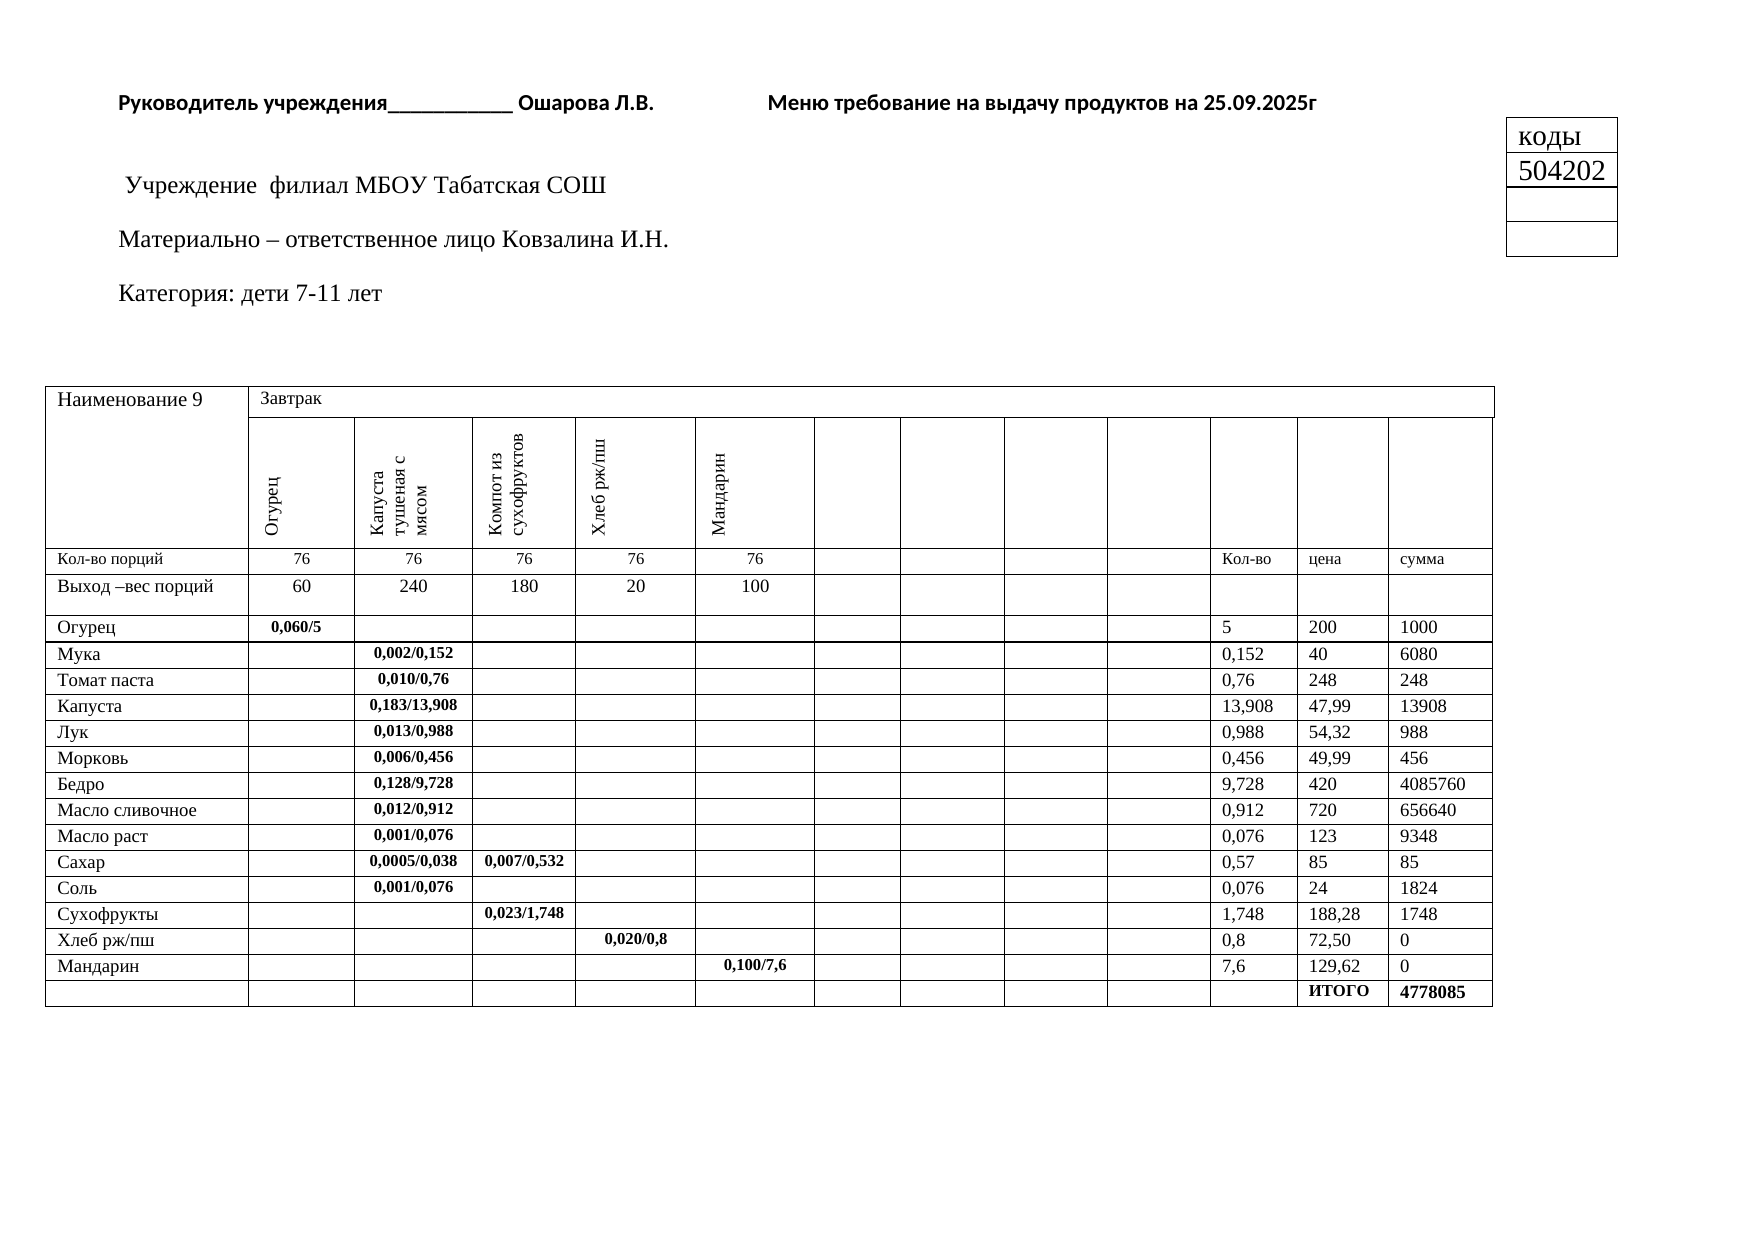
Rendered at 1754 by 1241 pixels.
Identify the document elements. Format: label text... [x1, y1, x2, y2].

table_cell 86,61 [1389, 903, 1492, 928]
table_cell [1005, 669, 1107, 693]
table_cell Хлеб рж/пш [576, 418, 695, 548]
table_cell [1108, 747, 1210, 772]
table_cell [1005, 981, 1107, 1006]
table_cell [473, 695, 575, 719]
table_cell [249, 643, 354, 667]
table_cell Хлеб рж/пш [46, 929, 248, 954]
table_cell [473, 825, 575, 850]
table_cell [901, 418, 1004, 548]
table_cell 47,99 [1298, 695, 1388, 719]
table_cell [901, 643, 1004, 667]
table_cell [1005, 825, 1107, 850]
table_cell [1211, 418, 1297, 548]
table_cell [1005, 773, 1107, 798]
table_cell [815, 721, 900, 746]
table_cell [1108, 616, 1210, 641]
table_cell [249, 903, 354, 928]
table_cell 76 [576, 549, 695, 574]
table_cell 0,020/0,8 [576, 929, 695, 954]
table_cell [1108, 981, 1210, 1006]
table_cell 0,007/0,532 [473, 851, 575, 876]
table_cell [901, 903, 1004, 928]
table_cell [1005, 877, 1107, 902]
text Материально – ответственное лицо Ковзалина И.Н. [118, 224, 1506, 253]
table_cell [901, 773, 1004, 798]
table_cell [249, 721, 354, 746]
table_cell [1108, 669, 1210, 693]
table_cell [576, 616, 695, 641]
table_cell [1005, 616, 1107, 641]
table_cell [1005, 721, 1107, 746]
table_cell [1108, 643, 1210, 667]
table_cell [815, 669, 900, 693]
table_cell 720 [1298, 799, 1388, 824]
table_cell 1075,20 [1389, 773, 1492, 798]
table_cell 24 [1298, 877, 1388, 902]
table_cell [1108, 575, 1210, 615]
table_cell [1108, 721, 1210, 746]
table_cell 40 [1298, 643, 1388, 667]
table_cell 0,57 [1211, 851, 1297, 876]
table_cell [249, 981, 354, 1006]
table_cell 0,100/7,6 [696, 955, 814, 980]
table_cell 248 [1298, 669, 1388, 693]
table_cell 0,013/0,988 [355, 721, 472, 746]
table_cell [696, 877, 814, 902]
table_cell ИТОГО [1298, 981, 1388, 1006]
table_cell Выход –вес порций [46, 575, 248, 615]
table_cell 0,001/0,076 [355, 877, 472, 902]
table_cell [473, 773, 575, 798]
table_cell [249, 773, 354, 798]
table_cell [696, 851, 814, 876]
table_cell 0,002/0,152 [355, 643, 472, 667]
table_cell 0,988 [1211, 721, 1297, 746]
table_cell [1211, 575, 1297, 615]
table_cell [901, 929, 1004, 954]
table_cell 0,128/9,728 [355, 773, 472, 798]
table_cell [249, 877, 354, 902]
table_cell [901, 669, 1004, 693]
table_cell 0,48 [1389, 877, 1492, 902]
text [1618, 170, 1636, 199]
table_cell 0,8 [1211, 929, 1297, 954]
table_cell [815, 549, 900, 574]
table_cell [1108, 851, 1210, 876]
table_cell [576, 643, 695, 667]
table_cell [249, 955, 354, 980]
table_cell [815, 695, 900, 719]
table_cell [696, 799, 814, 824]
table_cell [1005, 955, 1107, 980]
table_cell [249, 799, 354, 824]
table_cell 0,012/0,912 [355, 799, 472, 824]
table_cell Сахар [46, 851, 248, 876]
table_cell [696, 616, 814, 641]
table_cell Масло сливочное [46, 799, 248, 824]
table_cell 172,80 [1389, 799, 1492, 824]
table_cell [1005, 549, 1107, 574]
table_cell 7,6 [1211, 955, 1297, 980]
table_cell [901, 549, 1004, 574]
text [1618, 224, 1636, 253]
table_cell [1298, 575, 1388, 615]
table_cell [1108, 799, 1210, 824]
table_cell [696, 695, 814, 719]
table_cell [473, 799, 575, 824]
table_cell 1,60 [1389, 643, 1492, 667]
table_cell Мандарин [46, 955, 248, 980]
table_cell [1108, 955, 1210, 980]
table_cell [901, 747, 1004, 772]
table_cell 259,24 [1389, 955, 1492, 980]
table_cell [1005, 418, 1107, 548]
table_cell [249, 851, 354, 876]
table_cell 123 [1298, 825, 1388, 850]
table_cell 20 [576, 575, 695, 615]
table_cell 49,60 [1389, 669, 1492, 693]
table_cell 504202 [1507, 153, 1617, 186]
table_cell [576, 851, 695, 876]
table_cell [473, 721, 575, 746]
table_cell 0,010/0,76 [355, 669, 472, 693]
table_cell [473, 669, 575, 693]
table_cell [1389, 418, 1492, 548]
table_cell [1005, 747, 1107, 772]
table_cell [1005, 575, 1107, 615]
table_cell Кол-во порций [46, 549, 248, 574]
table_cell [1005, 903, 1107, 928]
table_cell 2125,5 [1389, 981, 1492, 1006]
table_cell [815, 418, 900, 548]
table_cell 0,076 [1211, 877, 1297, 902]
table_cell [1507, 188, 1617, 221]
table_cell [473, 877, 575, 902]
table_cell [473, 955, 575, 980]
table_cell 9,728 [1211, 773, 1297, 798]
table_cell 5 [1211, 616, 1297, 641]
table_cell [696, 903, 814, 928]
table_cell [1005, 695, 1107, 719]
table_cell [696, 773, 814, 798]
table_cell 240,00 [1389, 616, 1492, 641]
table_cell [815, 955, 900, 980]
table_cell 0,076 [1211, 825, 1297, 850]
table_cell [249, 747, 354, 772]
table_cell [901, 799, 1004, 824]
table_cell Масло раст [46, 825, 248, 850]
table_cell Огурец [46, 616, 248, 641]
table_cell [249, 825, 354, 850]
table_cell [815, 773, 900, 798]
table_cell [696, 643, 814, 667]
table_cell [1108, 418, 1210, 548]
table_cell [355, 616, 472, 641]
table_header коды [1507, 118, 1617, 152]
table_cell [576, 877, 695, 902]
table_cell [249, 929, 354, 954]
table_cell [815, 825, 900, 850]
table_cell 188,28 [1298, 903, 1388, 928]
table_cell [576, 903, 695, 928]
table_cell [1108, 695, 1210, 719]
table_cell [473, 929, 575, 954]
table_cell [1389, 575, 1492, 615]
table_cell 85 [1298, 851, 1388, 876]
table_cell 180 [473, 575, 575, 615]
table_cell 76 [249, 549, 354, 574]
table_cell [815, 575, 900, 615]
table_cell [696, 981, 814, 1006]
table_cell 0,183/13,908 [355, 695, 472, 719]
table_cell [815, 981, 900, 1006]
table_header Завтрак [249, 387, 1494, 417]
table_cell [696, 825, 814, 850]
table_cell 129,62 [1298, 955, 1388, 980]
table_cell [815, 851, 900, 876]
table_cell [1108, 773, 1210, 798]
table_cell 0,023/1,748 [473, 903, 575, 928]
table_cell 76 [355, 549, 472, 574]
table_cell [1005, 929, 1107, 954]
table_cell [901, 955, 1004, 980]
table_cell Огурец [249, 418, 354, 548]
table_cell Компот из сухофруктов [473, 418, 575, 548]
table_header Наименование 9 [46, 387, 248, 548]
table_cell [576, 799, 695, 824]
table_cell [576, 981, 695, 1006]
table_cell 60 [249, 575, 354, 615]
table_cell 2,46 [1389, 825, 1492, 850]
table_cell [576, 669, 695, 693]
table_cell Кол-во [1211, 549, 1297, 574]
table_cell 200 [1298, 616, 1388, 641]
table_cell Капуста [46, 695, 248, 719]
table_cell 6,00 [1389, 747, 1492, 772]
table_cell [46, 981, 248, 1006]
table_cell [696, 669, 814, 693]
table_cell [576, 825, 695, 850]
table_cell 49,99 [1298, 747, 1388, 772]
text Категория: дети 7-11 лет [118, 278, 1636, 307]
table_cell [901, 825, 1004, 850]
table_cell [1005, 851, 1107, 876]
table_cell 54,32 [1298, 721, 1388, 746]
table_cell 420 [1298, 773, 1388, 798]
table_cell [696, 929, 814, 954]
table_cell [815, 903, 900, 928]
table_cell 0,76 [1211, 669, 1297, 693]
table_cell 0,912 [1211, 799, 1297, 824]
table_cell [1211, 981, 1297, 1006]
table_cell сумма [1389, 549, 1492, 574]
table_cell [901, 851, 1004, 876]
table_cell [473, 747, 575, 772]
table_cell [1298, 418, 1388, 548]
table_cell [576, 747, 695, 772]
table_cell Мандарин [696, 418, 814, 548]
table_cell [815, 747, 900, 772]
table_cell Сухофрукты [46, 903, 248, 928]
table_cell 0,152 [1211, 643, 1297, 667]
table_cell [815, 929, 900, 954]
table_cell 76 [473, 549, 575, 574]
table_cell 0,001/0,076 [355, 825, 472, 850]
table_cell [901, 877, 1004, 902]
table_cell [473, 616, 575, 641]
table_cell 175,64 [1389, 695, 1492, 719]
table_cell Морковь [46, 747, 248, 772]
table_cell Мука [46, 643, 248, 667]
table_cell [249, 669, 354, 693]
table_cell [901, 575, 1004, 615]
table_cell [1005, 799, 1107, 824]
table_cell [249, 695, 354, 719]
table_cell 12,75 [1389, 851, 1492, 876]
table_cell 0,0005/0,038 [355, 851, 472, 876]
table_cell [1108, 929, 1210, 954]
table_cell [1108, 903, 1210, 928]
table_cell [473, 981, 575, 1006]
table_cell [1507, 222, 1617, 256]
table_cell цена [1298, 549, 1388, 574]
table_cell [815, 643, 900, 667]
table_cell [576, 773, 695, 798]
table_cell [576, 955, 695, 980]
table_cell Капуста тушеная с мясом [355, 418, 472, 548]
table_cell 72,50 [1298, 929, 1388, 954]
table_cell 100 [696, 575, 814, 615]
table_cell [901, 616, 1004, 641]
table_cell 0,006/0,456 [355, 747, 472, 772]
table_cell 1,748 [1211, 903, 1297, 928]
table_cell [355, 981, 472, 1006]
table_cell [901, 721, 1004, 746]
table_cell [1108, 877, 1210, 902]
table_cell 13,908 [1211, 695, 1297, 719]
table_cell Соль [46, 877, 248, 902]
table_cell Лук [46, 721, 248, 746]
table_cell 14,12 [1389, 721, 1492, 746]
table_cell Томат паста [46, 669, 248, 693]
table_cell [815, 799, 900, 824]
table_cell [355, 903, 472, 928]
table_cell [696, 747, 814, 772]
text Руководитель учреждения___________ Ошарова Л.В. Меню требование на выдачу продуктов на 25.09.2025г [118, 88, 1636, 117]
table_cell [815, 877, 900, 902]
table_cell [1108, 549, 1210, 574]
text Учреждение филиал МБОУ Табатская СОШ [118, 170, 1506, 199]
table_cell [815, 616, 900, 641]
table_cell [696, 721, 814, 746]
table_cell [355, 955, 472, 980]
table_cell 76 [696, 549, 814, 574]
table_cell 29,00 [1389, 929, 1492, 954]
table_cell [1005, 643, 1107, 667]
table_cell [576, 721, 695, 746]
table_cell [901, 981, 1004, 1006]
table_cell Бедро [46, 773, 248, 798]
table_cell [473, 643, 575, 667]
table_cell 0,456 [1211, 747, 1297, 772]
table_cell [901, 695, 1004, 719]
table_cell [355, 929, 472, 954]
table_cell 0,060/5 [249, 616, 354, 641]
table_cell [576, 695, 695, 719]
table_cell 240 [355, 575, 472, 615]
table_cell [1108, 825, 1210, 850]
